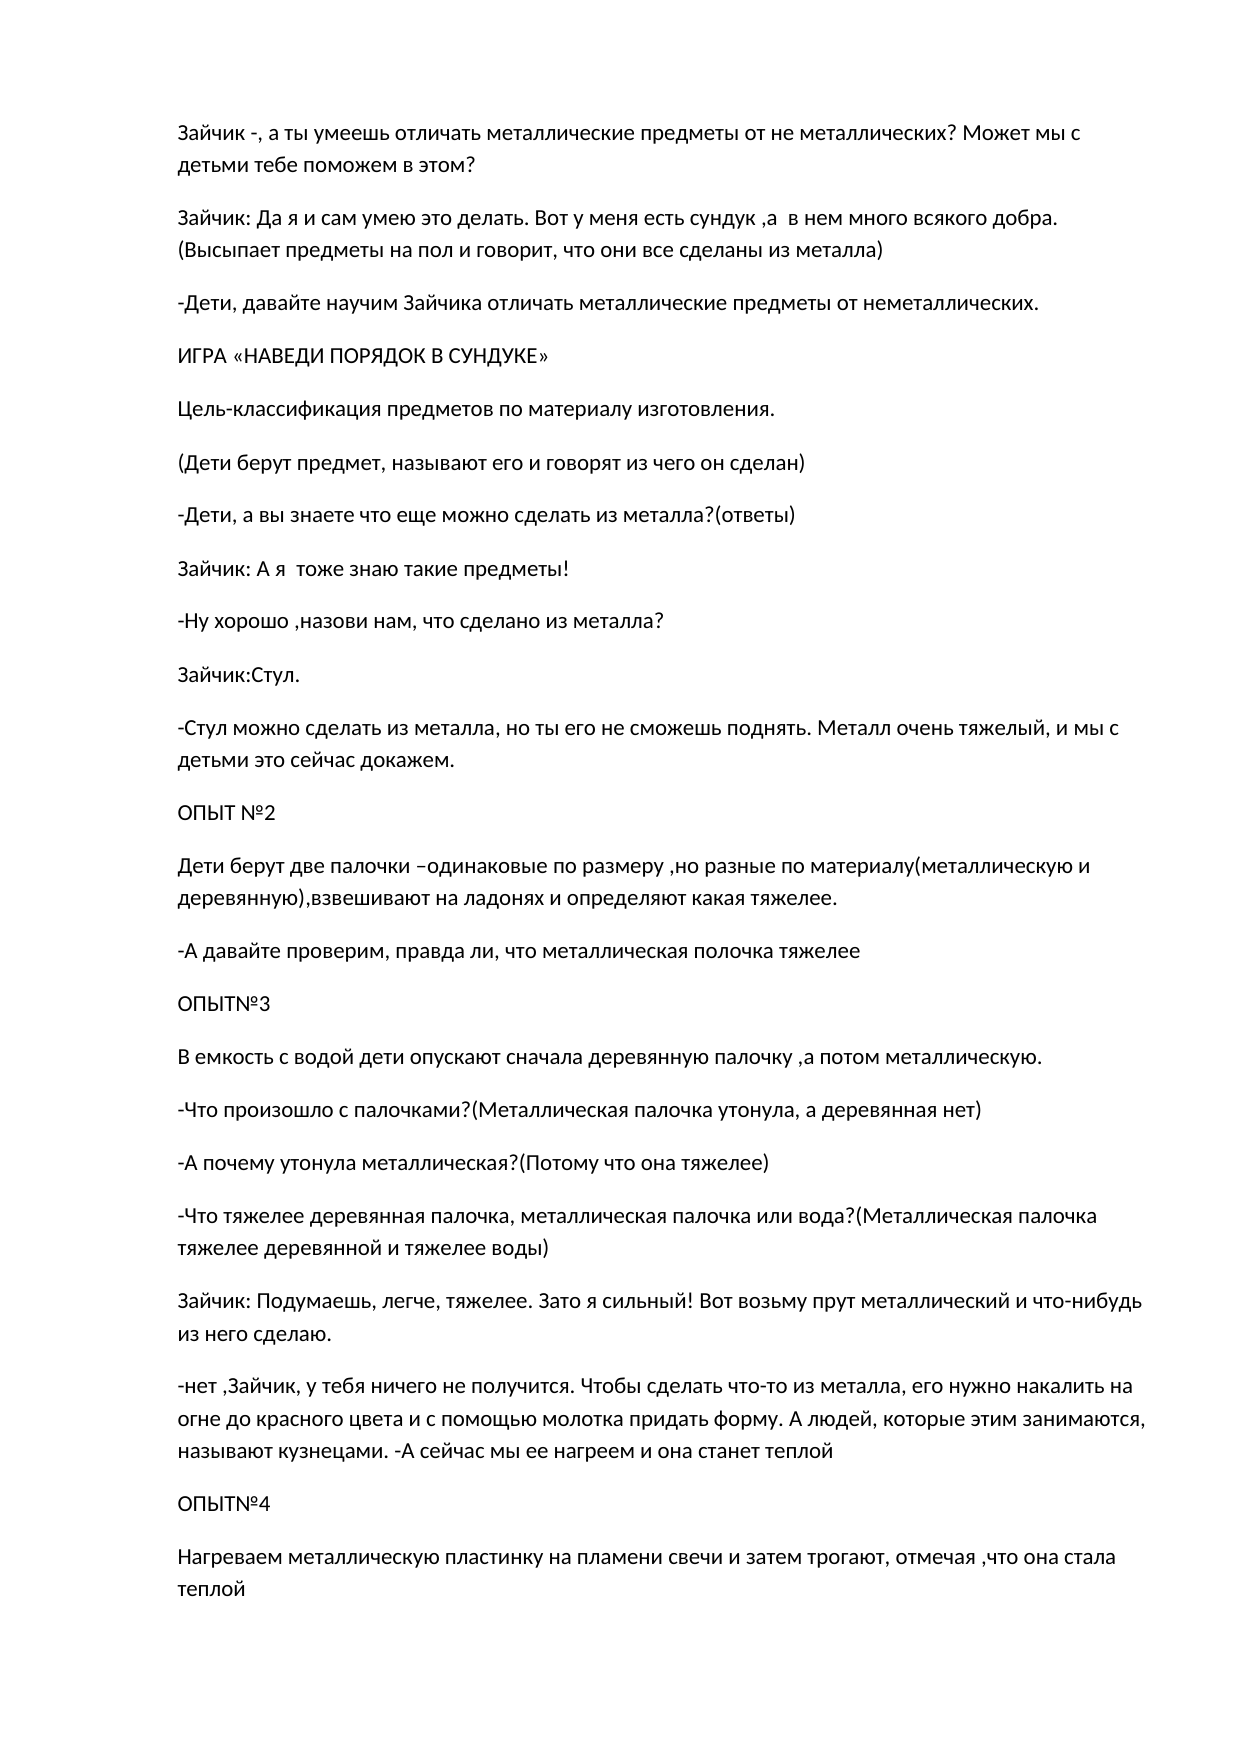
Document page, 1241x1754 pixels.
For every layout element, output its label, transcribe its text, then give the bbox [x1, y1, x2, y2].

text Зайчик: А я тоже знаю такие предметы! [177, 554, 1152, 582]
text -Что произошло с палочками?(Металлическая палочка утонула, а деревянная нет) [177, 1095, 1152, 1123]
text ИГРА «НАВЕДИ ПОРЯДОК В СУНДУКЕ» [177, 342, 1152, 369]
text ОПЫТ№4 [177, 1489, 1152, 1517]
text -нет ,Зайчик, у тебя ничего не получится. Чтобы сделать что-то из металла, его нужно накалить на огне до красного цвета и с помощью молотка придать форму. А людей, которые этим занимаются, называют кузнецами. -А сейчас мы ее нагреем и она станет теплой [177, 1372, 1152, 1464]
text -А почему утонула металлическая?(Потому что она тяжелее) [177, 1148, 1152, 1176]
text В емкость с водой дети опускают сначала деревянную палочку ,а потом металлическую. [177, 1042, 1152, 1070]
text -Дети, давайте научим Зайчика отличать металлические предметы от неметаллических. [177, 288, 1152, 317]
text Нагреваем металлическую пластинку на пламени свечи и затем трогают, отмечая ,что она стала теплой [177, 1542, 1152, 1602]
text (Дети берут предмет, называют его и говорят из чего он сделан) [177, 448, 1152, 476]
text -А давайте проверим, правда ли, что металлическая полочка тяжелее [177, 936, 1152, 964]
text Дети берут две палочки –одинаковые по размеру ,но разные по материалу(металлическую и деревянную),взвешивают на ладонях и определяют какая тяжелее. [177, 851, 1152, 911]
text ОПЫТ №2 [177, 798, 1152, 826]
text ОПЫТ№3 [177, 989, 1152, 1017]
text Зайчик -, а ты умеешь отличать металлические предметы от не металлических? Может мы с детьми тебе поможем в этом? [177, 118, 1152, 178]
text Цель-классификация предметов по материалу изготовления. [177, 394, 1152, 423]
text -Дети, а вы знаете что еще можно сделать из металла?(ответы) [177, 501, 1152, 529]
text -Стул можно сделать из металла, но ты его не сможешь поднять. Металл очень тяжелый, и мы с детьми это сейчас докажем. [177, 713, 1152, 773]
text Зайчик: Да я и сам умею это делать. Вот у меня есть сундук ,а в нем много всякого добра.(Высыпает предметы на пол и говорит, что они все сделаны из металла) [177, 203, 1152, 263]
text -Ну хорошо ,назови нам, что сделано из металла? [177, 607, 1152, 635]
text -Что тяжелее деревянная палочка, металлическая палочка или вода?(Металлическая палочка тяжелее деревянной и тяжелее воды) [177, 1201, 1152, 1261]
text Зайчик:Стул. [177, 660, 1152, 688]
text Зайчик: Подумаешь, легче, тяжелее. Зато я сильный! Вот возьму прут металлический и что-нибудь из него сделаю. [177, 1286, 1152, 1347]
